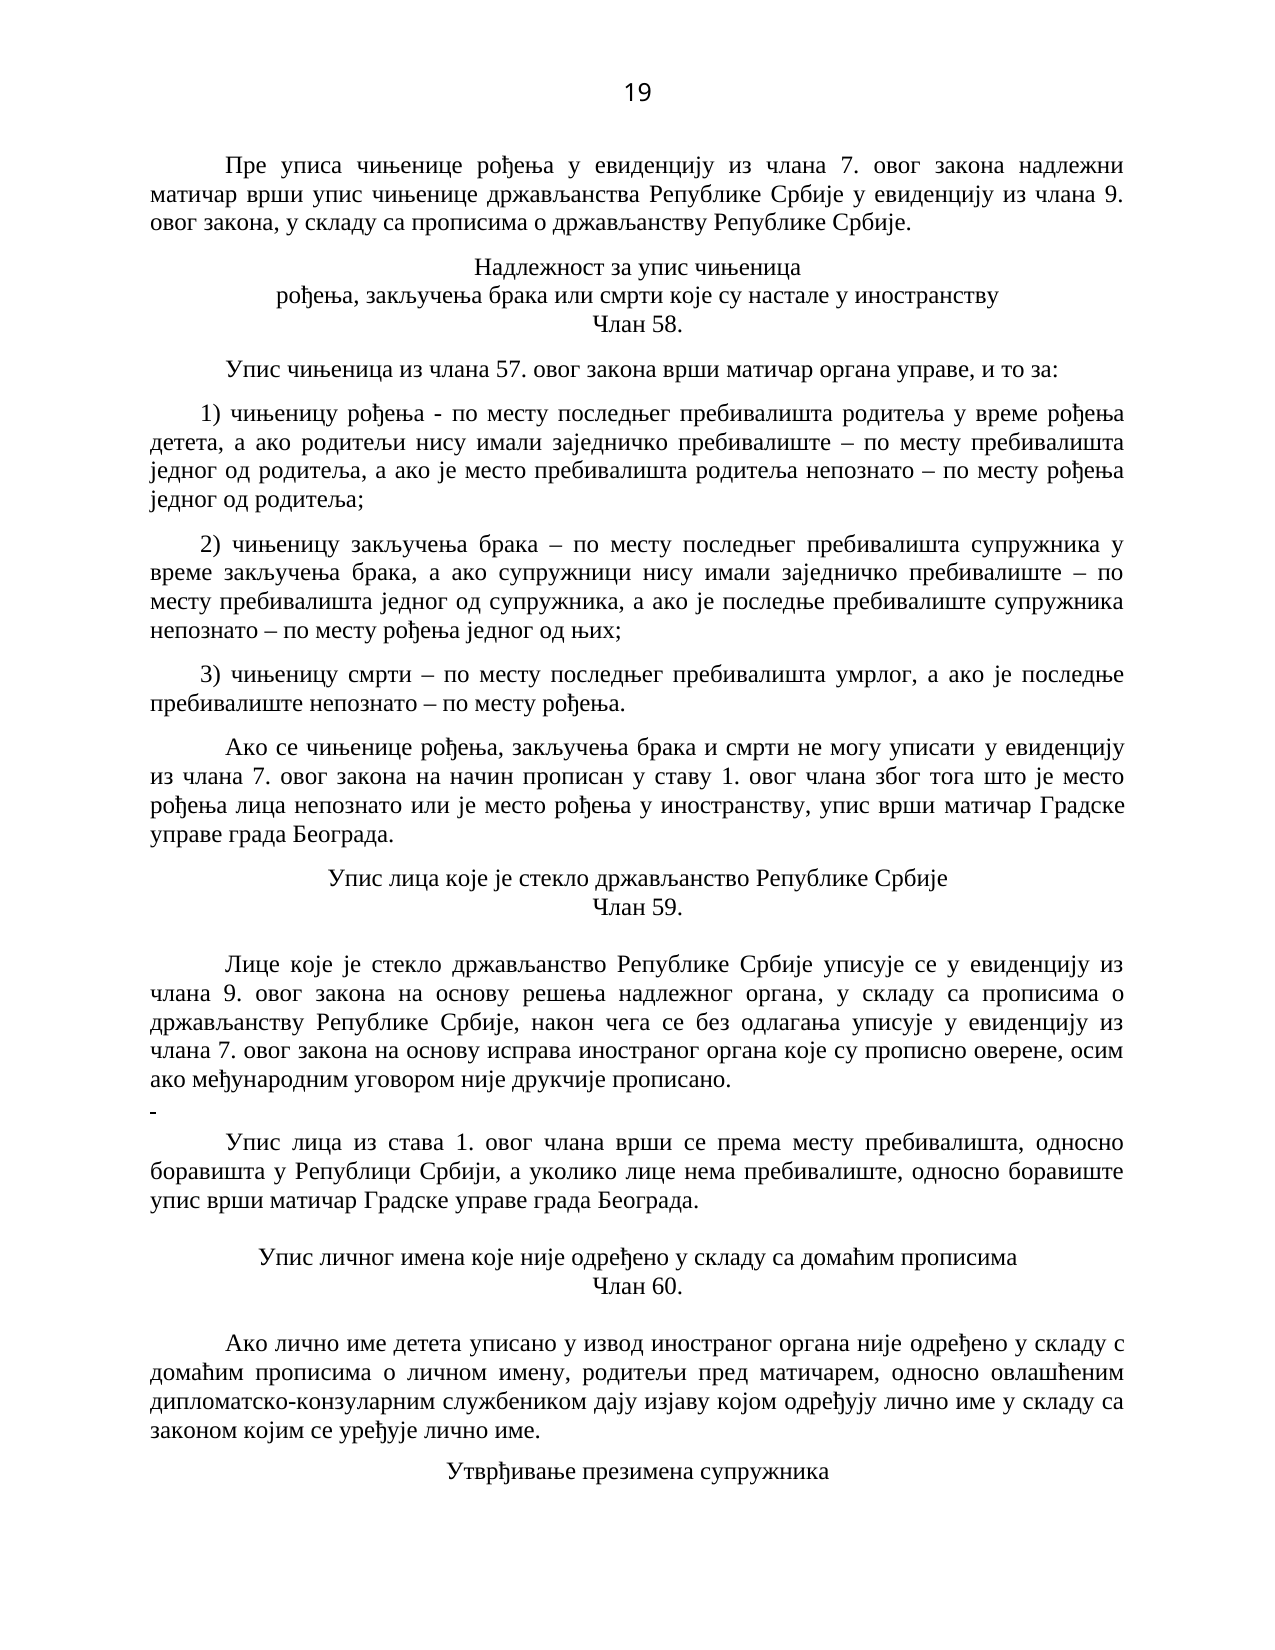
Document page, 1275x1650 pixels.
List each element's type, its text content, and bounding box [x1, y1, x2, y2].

text Надлежност за упис чињеница [150, 252, 1125, 281]
text Упис лица које је стекло држављанство Републике Србије [150, 863, 1125, 892]
text Члан 59. [150, 892, 1125, 921]
text Упис личног имена које није одређено у складу са домаћим прописима [150, 1242, 1125, 1271]
text Упис чињеница из члана 57. овог закона врши матичар органа управе, и то за: [150, 354, 1125, 382]
text Пре уписа чињенице рођења у евиденцију из члана 7. овог закона надлежни матичар врши упис чињенице држављанства Републике Србије у евиденцију из члана 9. овог закона, у складу са прописима о држављанству Републике Србије. [150, 150, 1125, 236]
text Члан 58. [150, 309, 1125, 338]
text Ако лично име детета уписано у извод иностраног органа није одређено у складу с домаћим прописима о личном имену, родитељи пред матичарем, односно овлашћеним дипломатско-конзуларним службеником дају изјаву којом одређују лично име у складу са законом којим се уређује лично име. [150, 1328, 1125, 1443]
text 1) чињеницу рођења - по месту последњег пребивалишта родитеља у време рођења детета, а ако родитељи нису имали заједничко пребивалиште – по месту пребивалишта једног од родитеља, а ако је место пребивалишта родитеља непознато – по месту рођења једног од родитеља; [150, 398, 1125, 513]
text Утврђивање презимена супружника [150, 1456, 1125, 1485]
text 3) чињеницу смрти – по месту последњег пребивалишта умрлог, а ако је последње пребивалиште непознато – по месту рођења. [150, 659, 1125, 717]
text 2) чињеницу закључења брака – по месту последњег пребивалишта супружника у време закључења брака, а ако супружници нису имали заједничко пребивалиште – по месту пребивалишта једног од супружника, а ако је последње пребивалиште супружника непознато – по месту рођења једног од њих; [150, 529, 1125, 644]
text Члан 60. [150, 1271, 1125, 1300]
text рођења, закључења брака или смрти које су настале у иностранству [150, 281, 1125, 309]
text Ако се чињенице рођења, закључења брака и смрти не могу уписати у евиденцију из члана 7. овог закона на начин прописан у ставу 1. овог члана због тога што је место рођења лица непознато или је место рођења у иностранству, упис врши матичар Градске управе града Београда. [150, 732, 1125, 847]
text Лице које је стекло држављанство Републике Србије уписује се у евиденцију из члана 9. овог закона на основу решења надлежног органа, у складу са прописима о држављанству Републике Србије, након чега се без одлагања уписује у евиденцију из члана 7. овог закона на основу исправа иностраног органа које су прописно оверене, осим ако међународним уговором није друкчије прописано. [150, 949, 1125, 1093]
text Упис лица из става 1. овог члана врши се према месту пребивалишта, односно боравишта у Републици Србији, а уколико лице нема пребивалиште, односно боравиште упис врши матичар Градске управе града Београда. [150, 1127, 1125, 1213]
